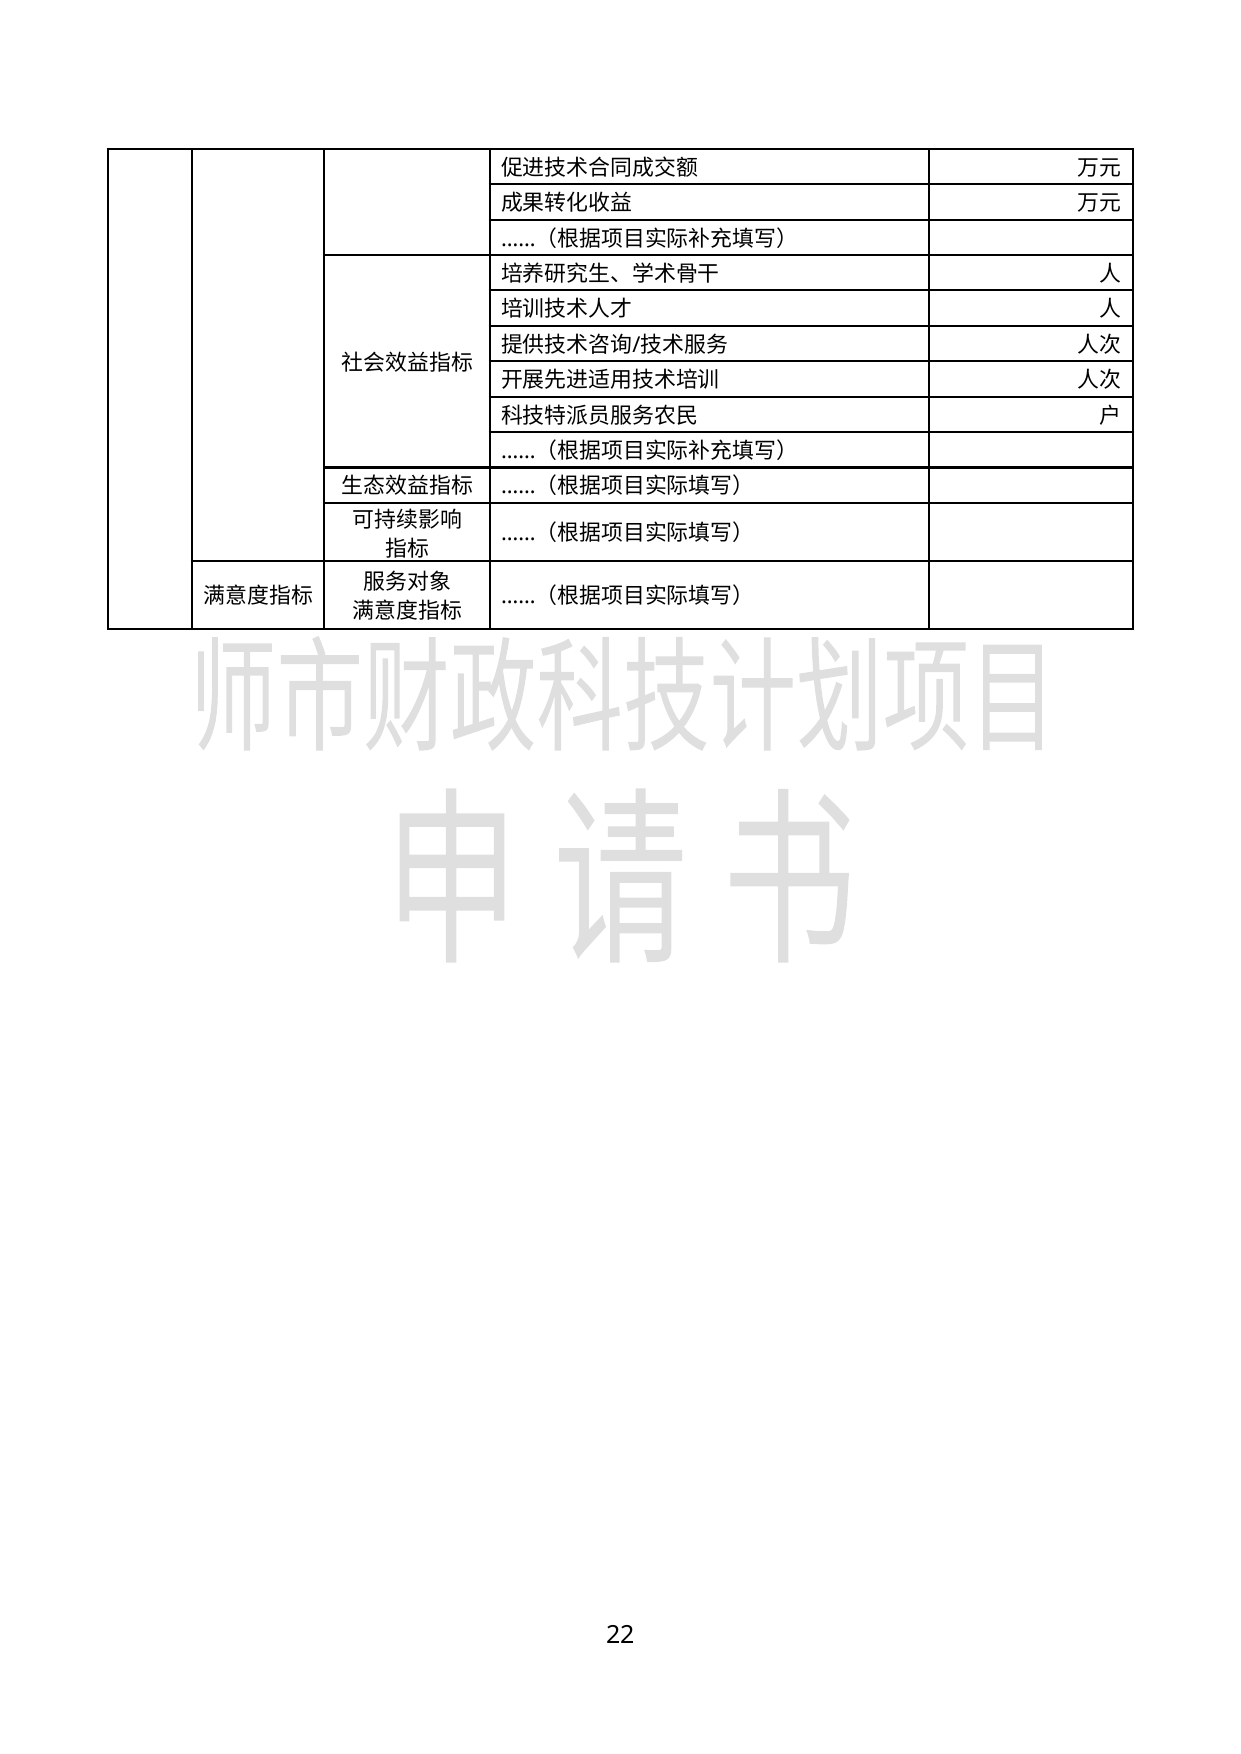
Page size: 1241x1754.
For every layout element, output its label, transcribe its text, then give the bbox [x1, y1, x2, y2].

table_cell [930, 562, 1132, 628]
table_cell ……（根据项目实际填写） [491, 504, 928, 560]
table_cell ……（根据项目实际填写） [491, 562, 928, 628]
table_cell 生态效益指标 [325, 469, 489, 502]
table_cell ……（根据项目实际补充填写） [491, 221, 928, 254]
table_cell 满意度指标 [193, 562, 323, 628]
table_cell [930, 469, 1132, 502]
table_cell 可持续影响 指标 [325, 504, 489, 560]
table_cell 成果转化收益 [491, 185, 928, 218]
table_cell 促进技术合同成交额 [491, 150, 928, 183]
table_cell ……（根据项目实际补充填写） [491, 433, 928, 466]
table_cell 服务对象 满意度指标 [325, 562, 489, 628]
table_cell [930, 433, 1132, 466]
table_cell 开展先进适用技术培训 [491, 362, 928, 396]
table_cell 人 [930, 291, 1132, 325]
table_cell 人次 [930, 327, 1132, 360]
table_cell 培训技术人才 [491, 291, 928, 325]
table_cell 社会效益指标 [325, 256, 489, 466]
table_cell ……（根据项目实际填写） [491, 469, 928, 502]
table_cell 提供技术咨询/技术服务 [491, 327, 928, 360]
table_cell 人次 [930, 362, 1132, 396]
table_cell 万元 [930, 185, 1132, 218]
table_cell 万元 [930, 150, 1132, 183]
table_cell [930, 504, 1132, 560]
table_cell 科技特派员服务农民 [491, 398, 928, 431]
table_cell 人 [930, 256, 1132, 289]
table_cell [930, 221, 1132, 254]
table_cell 户 [930, 398, 1132, 431]
table_cell 培养研究生、学术骨干 [491, 256, 928, 289]
